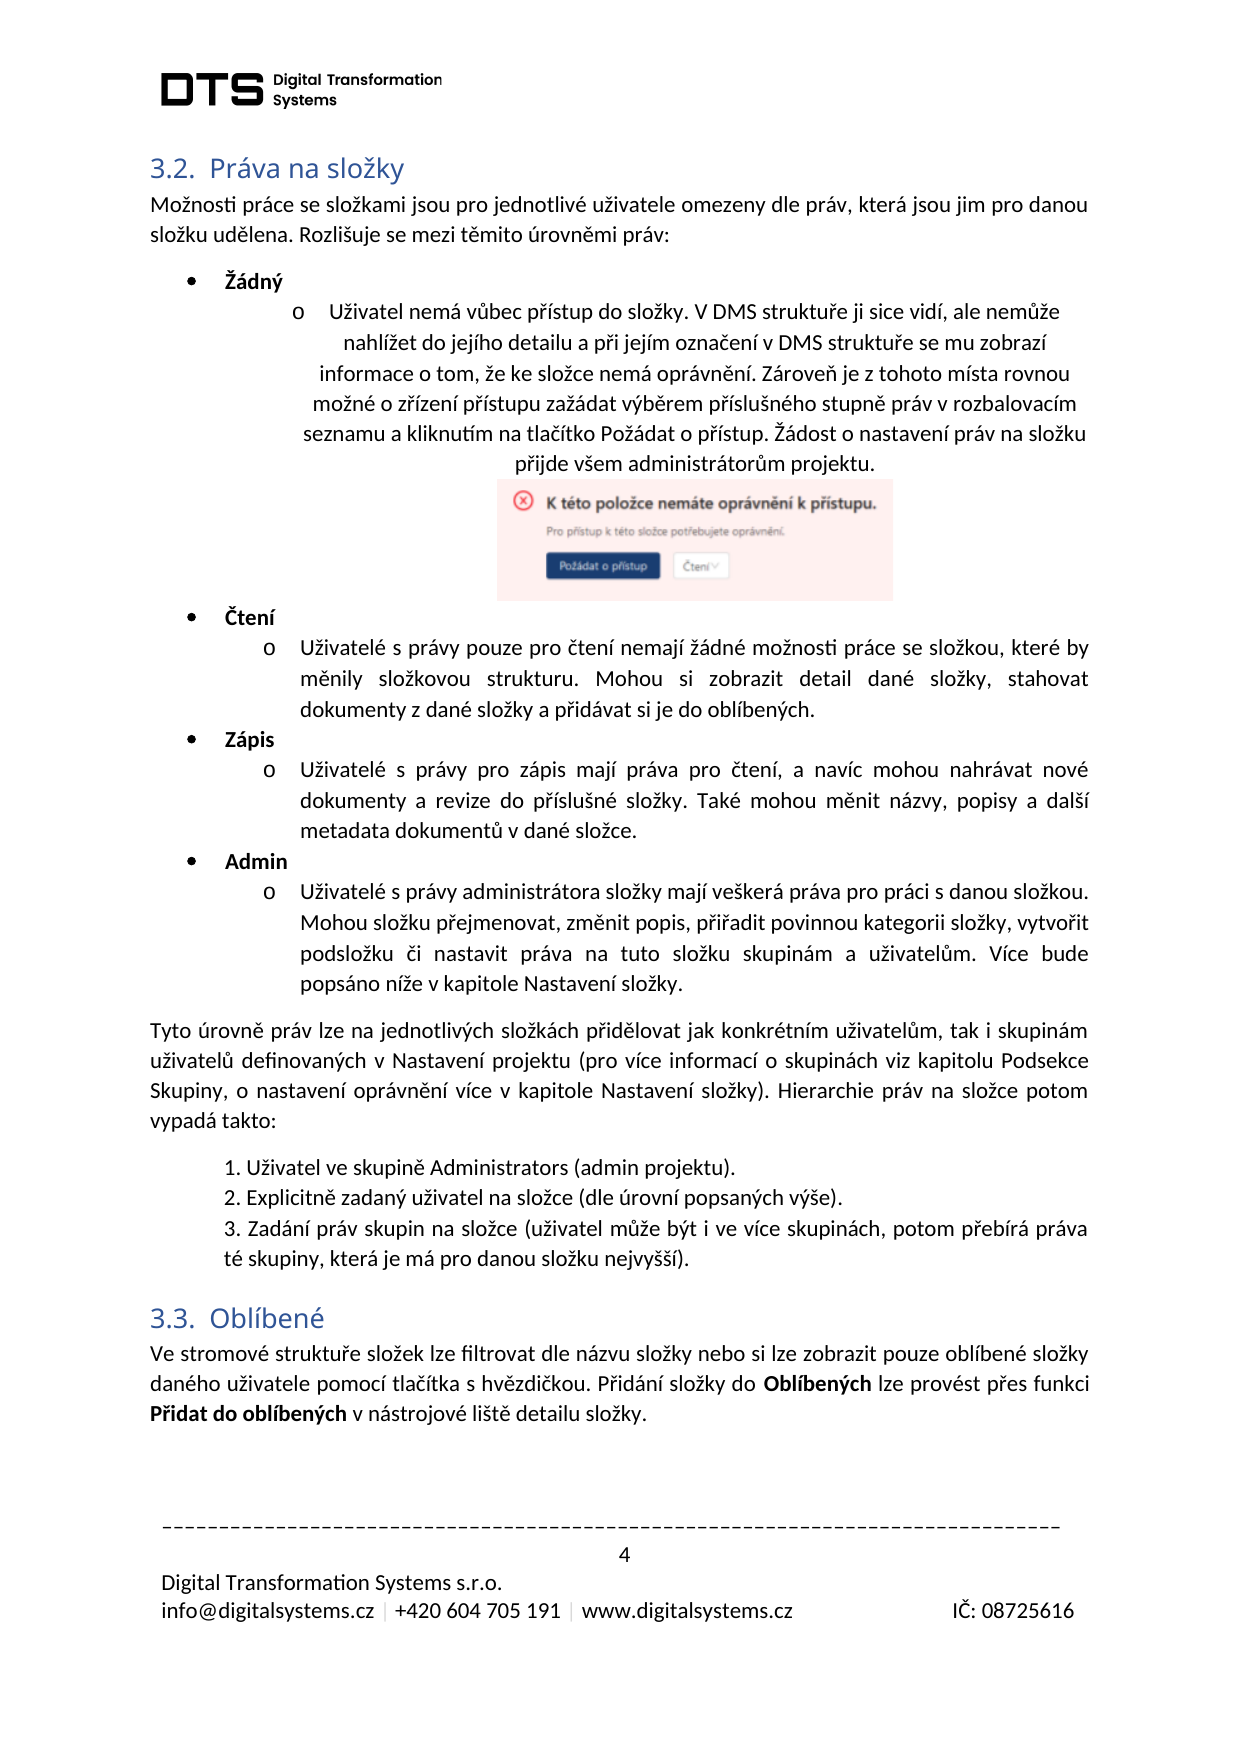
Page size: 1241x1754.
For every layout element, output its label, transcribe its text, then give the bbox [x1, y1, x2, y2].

list Zápis [187, 725, 1090, 753]
text Tyto úrovně práv lze na jednotlivých složkách přidělovat jak konkrétním uživatelům, tak i skupinám uživatelů definovaných v Nastavení projektu (pro více informací o skupinách viz kapitolu Podsekce Skupiny, o nastavení oprávnění více v kapitole Nastavení složky). Hierarchie práv na složce potom vypadá takto: [150, 1016, 1090, 1134]
subtitle Práva na složky [150, 150, 1090, 187]
picture [161, 73, 442, 109]
text Ve stromové struktuře složek lze filtrovat dle názvu složky nebo si lze zobrazit pouze oblíbené složky daného uživatele pomocí tlačítka s hvězdičkou. Přidání složky do Oblíbených lze provést přes funkci Přidat do oblíbených v nástrojové liště detailu složky. [150, 1339, 1090, 1427]
list Uživatelé s právy pouze pro čtení nemají žádné možnosti práce se složkou, které by měnily složkovou strukturu. Mohou si zobrazit detail dané složky, stahovat dokumenty z dané složky a přidávat si je do oblíbených. [262, 633, 1090, 723]
subtitle Oblíbené [150, 1299, 1090, 1336]
list Admin [187, 847, 1090, 875]
picture [497, 479, 894, 601]
list Uživatelé s právy pro zápis mají práva pro čtení, a navíc mohou nahrávat nové dokumenty a revize do příslušné složky. Také mohou měnit názvy, popisy a další metadata dokumentů v dané složce. [262, 755, 1090, 845]
text 3. Zadání práv skupin na složce (uživatel může být i ve více skupinách, potom přebírá práva té skupiny, která je má pro danou složku nejvyšší). [224, 1214, 1090, 1272]
text Možnosti práce se složkami jsou pro jednotlivé uživatele omezeny dle práv, která jsou jim pro danou složku udělena. Rozlišuje se mezi těmito úrovněmi práv: [150, 190, 1090, 248]
list Čtení [187, 603, 1090, 631]
list Uživatel nemá vůbec přístup do složky. V DMS struktuře ji sice vidí, ale nemůže nahlížet do jejího detailu a při jejím označení v DMS struktuře se mu zobrazí informace o tom, že ke složce nemá oprávnění. Zároveň je z tohoto místa rovnou možné o zřízení přístupu zažádat výběrem příslušného stupně práv v rozbalovacím seznamu a kliknutím na tlačítko Požádat o přístup. Žádost o nastavení práv na složku přijde všem administrátorům projektu. [262, 297, 1090, 477]
list Uživatelé s právy administrátora složky mají veškerá práva pro práci s danou složkou. Mohou složku přejmenovat, změnit popis, přiřadit povinnou kategorii složky, vytvořit podsložku či nastavit práva na tuto složku skupinám a uživatelům. Více bude popsáno níže v kapitole Nastavení složky. [262, 877, 1090, 997]
text 1. Uživatel ve skupině Administrators (admin projektu). [150, 1153, 1090, 1181]
list Žádný [187, 267, 1090, 295]
text 2. Explicitně zadaný uživatel na složce (dle úrovní popsaných výše). [150, 1183, 1090, 1211]
